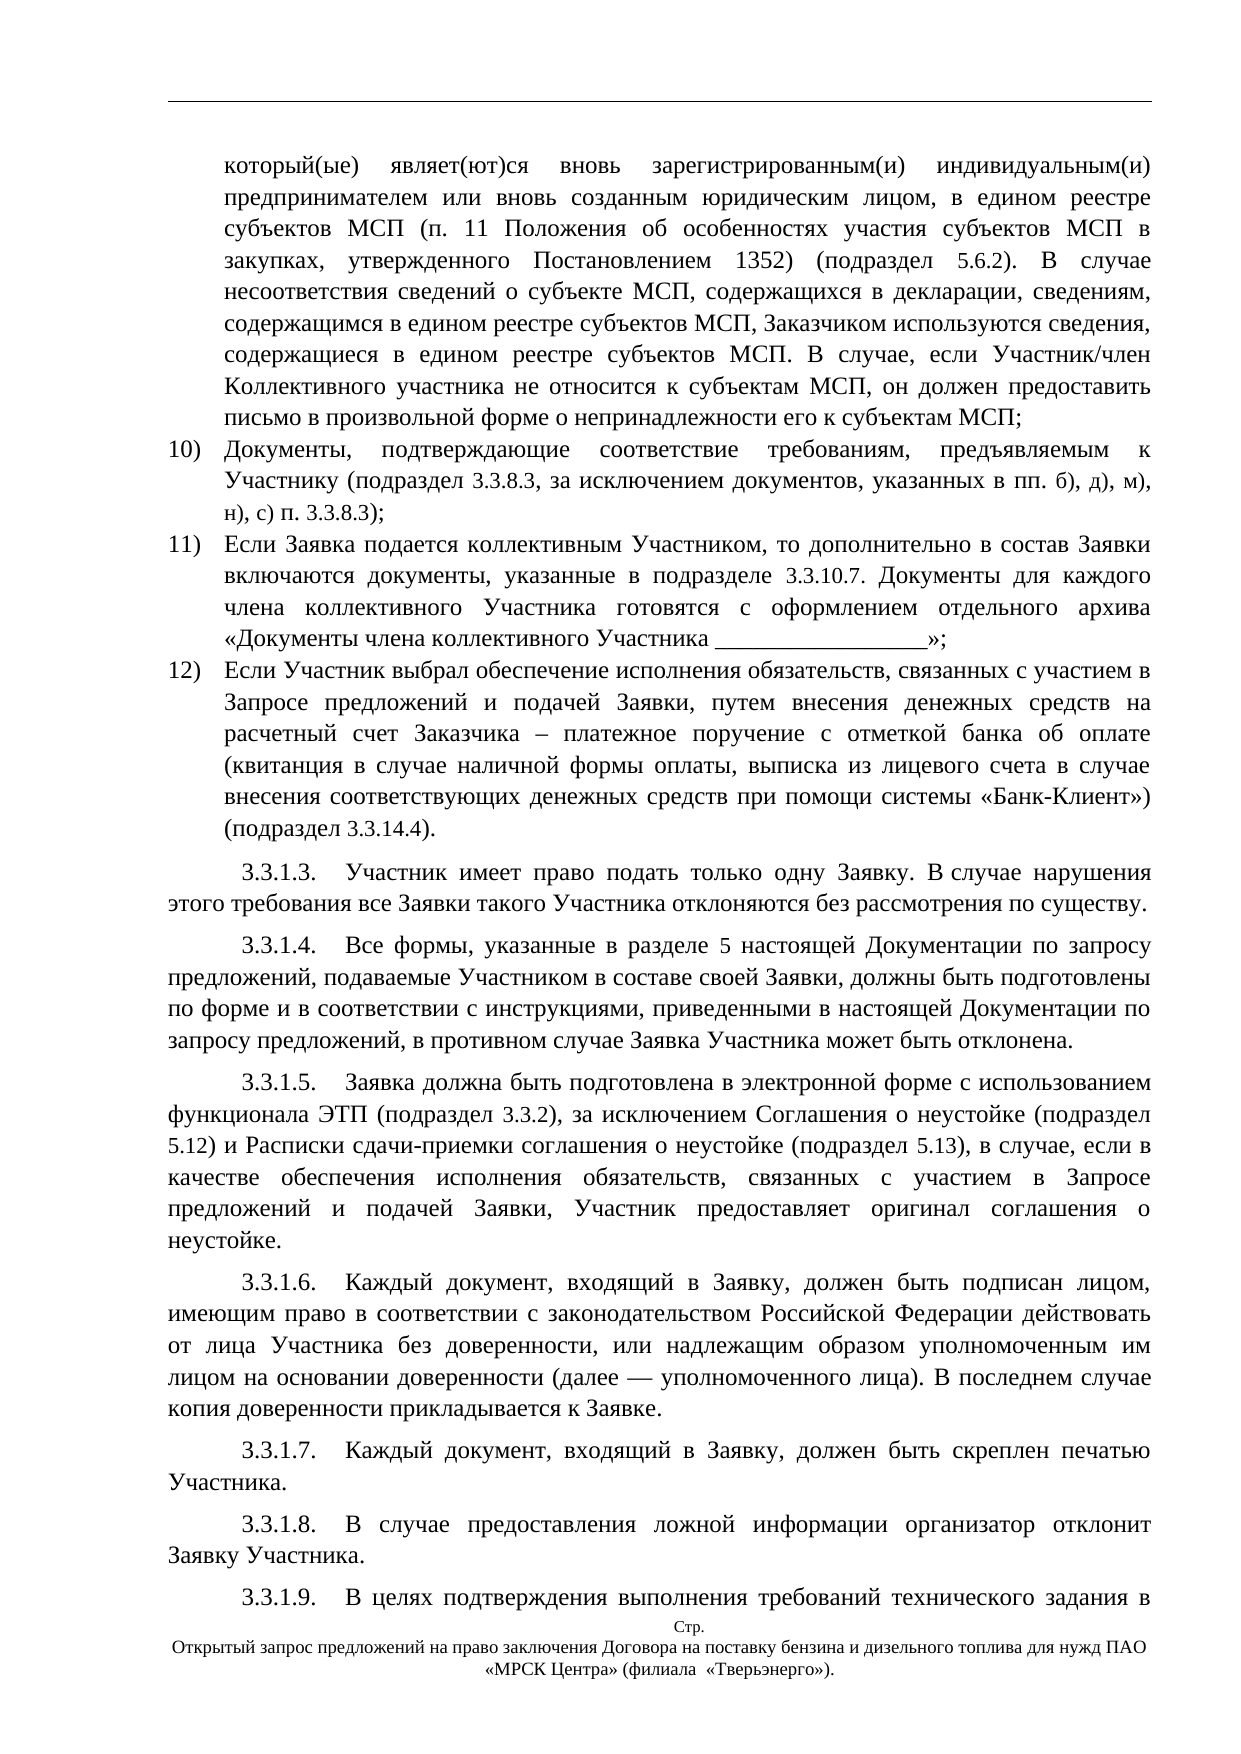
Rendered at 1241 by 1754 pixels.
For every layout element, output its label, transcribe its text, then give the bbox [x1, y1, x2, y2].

list Документы, подтверждающие соответствие требованиям, предъявляемым к Участнику (подраздел 3.3.8.3, за исключением документов, указанных в пп. б), д), м), н), с) п. 3.3.8.3); [168, 434, 1152, 526]
list Если Заявка подается коллективным Участником, то дополнительно в состав Заявки включаются документы, указанные в подразделе 3.3.10.7. Документы для каждого члена коллективного Участника готовятся с оформлением отдельного архива «Документы члена коллективного Участника _________________»; [168, 529, 1152, 652]
list Участник имеет право подать только одну Заявку. В случае нарушения этого требования все Заявки такого Участника отклоняются без рассмотрения по существу. [168, 857, 1152, 917]
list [168, 150, 1152, 431]
list Все формы, указанные в разделе 5 настоящей Документации по запросу предложений, подаваемые Участником в составе своей Заявки, должны быть подготовлены по форме и в соответствии с инструкциями, приведенными в настоящей Документации по запросу предложений, в противном случае Заявка Участника может быть отклонена. [168, 930, 1152, 1054]
list Заявка должна быть подготовлена в электронной форме с использованием функционала ЭТП (подраздел 3.3.2), за исключением Соглашения о неустойке (подраздел 5.12) и Расписки сдачи-приемки соглашения о неустойке (подраздел 5.13), в случае, если в качестве обеспечения исполнения обязательств, связанных с участием в Запросе предложений и подачей Заявки, Участник предоставляет оригинал соглашения о неустойке. [168, 1067, 1152, 1254]
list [168, 1582, 1152, 1611]
list Каждый документ, входящий в Заявку, должен быть подписан лицом, имеющим право в соответствии с законодательством Российской Федерации действовать от лица Участника без доверенности, или надлежащим образом уполномоченным им лицом на основании доверенности (далее — уполномоченного лица). В последнем случае копия доверенности прикладывается к Заявке. [168, 1267, 1152, 1422]
list В случае предоставления ложной информации организатор отклонит Заявку Участника. [168, 1509, 1152, 1569]
list Каждый документ, входящий в Заявку, должен быть скреплен печатью Участника. [168, 1435, 1152, 1495]
list Если Участник выбрал обеспечение исполнения обязательств, связанных с участием в Запросе предложений и подачей Заявки, путем внесения денежных средств на расчетный счет Заказчика – платежное поручение с отметкой банка об оплате (квитанция в случае наличной формы оплаты, выписка из лицевого счета в случае внесения соответствующих денежных средств при помощи системы «Банк-Клиент») (подраздел 3.3.14.4). [168, 655, 1152, 842]
